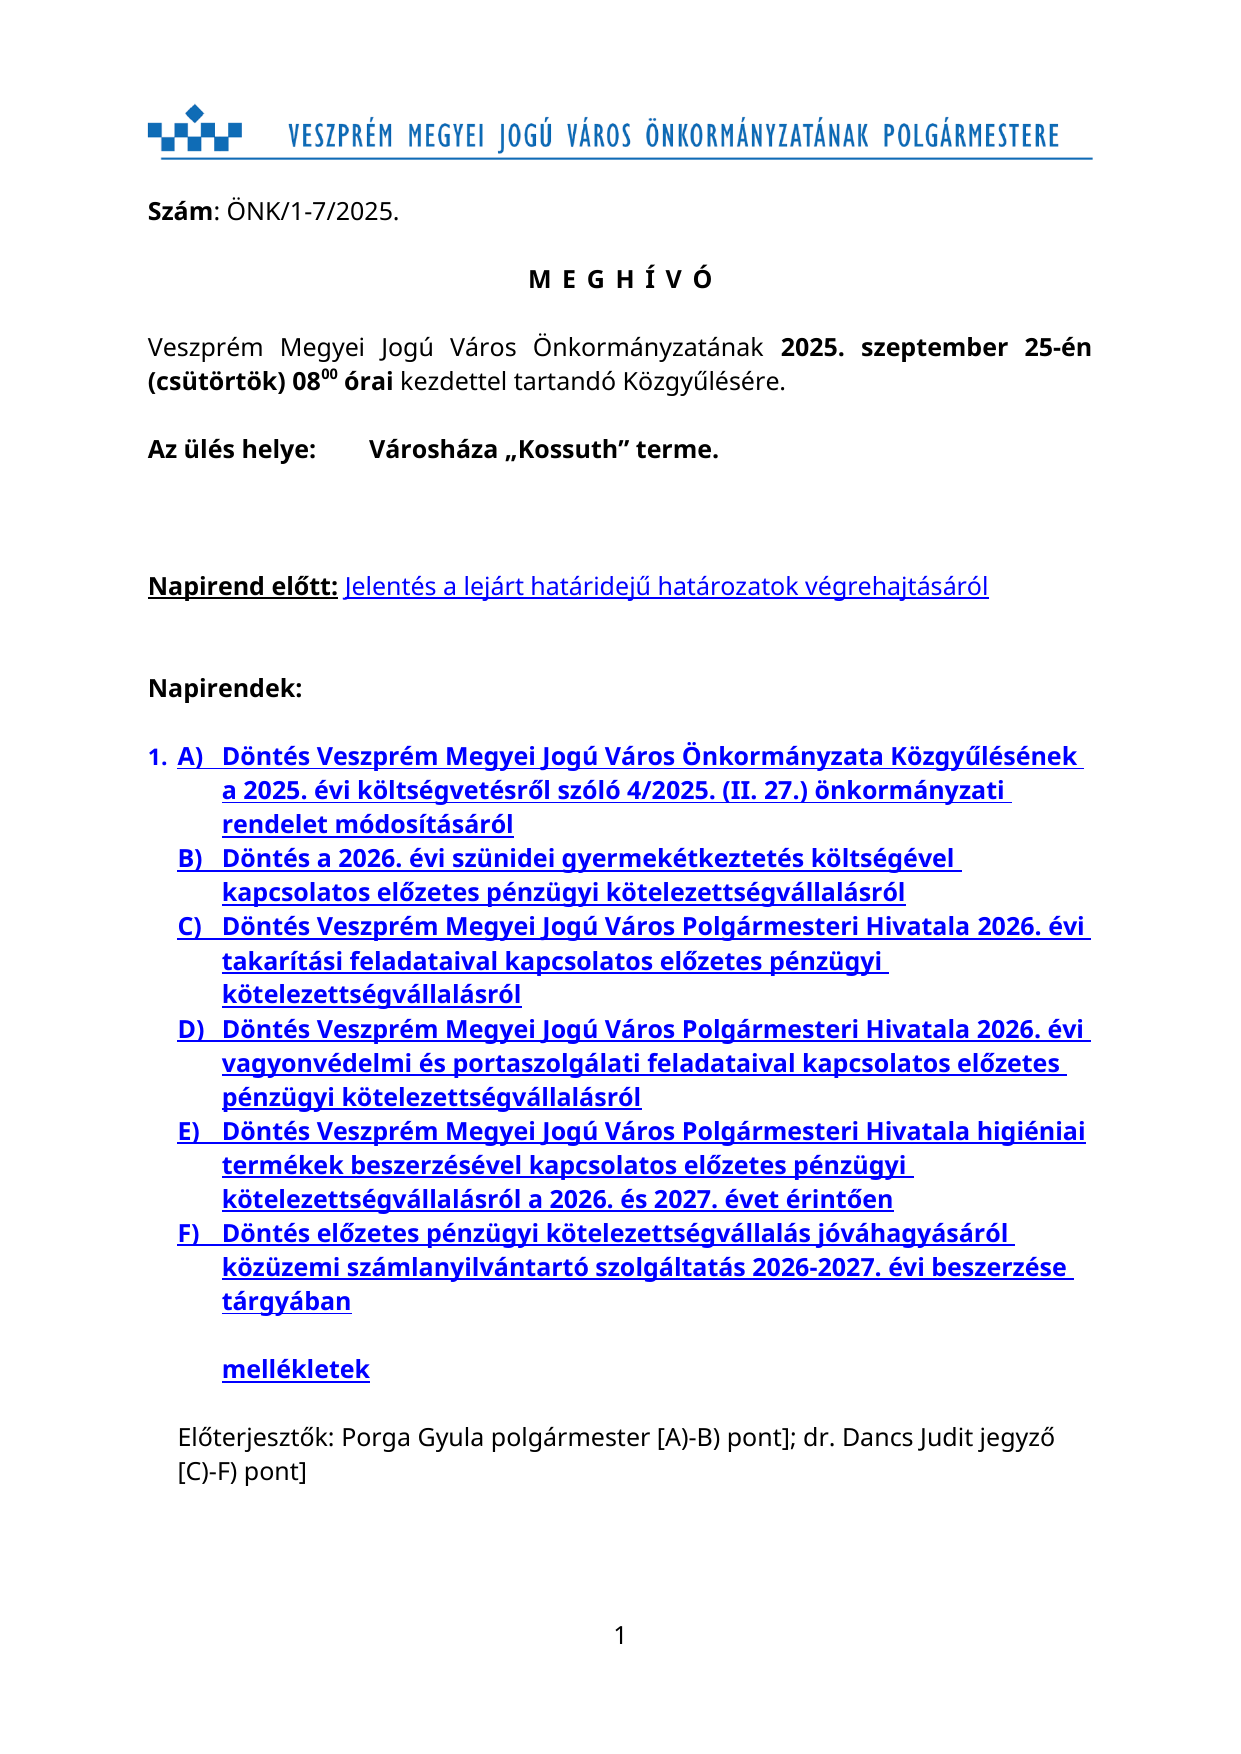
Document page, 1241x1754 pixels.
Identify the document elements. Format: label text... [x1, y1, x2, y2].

text Szám: ÖNK/1-7/2025. [148, 194, 1092, 228]
text B) Döntés a 2026. évi szünidei gyermekétkeztetés költségével kapcsolatos előzetes pénzügyi kötelezettségvállalásról [177, 841, 1092, 909]
text E) Döntés Veszprém Megyei Jogú Város Polgármesteri Hivatala higiéniai termékek beszerzésével kapcsolatos előzetes pénzügyi kötelezettségvállalásról a 2026. és 2027. évet érintően [177, 1113, 1092, 1216]
list A) Döntés Veszprém Megyei Jogú Város Önkormányzata Közgyűlésének a 2025. évi költségvetésről szóló 4/2025. (II. 27.) önkormányzati rendelet módosításáról [148, 739, 1092, 841]
text Előterjesztők: Porga Gyula polgármester [A)-B) pont]; dr. Dancs Judit jegyző [C)-F) pont] [177, 1386, 1093, 1488]
text Napirendek: [148, 671, 1092, 705]
text F) Döntés előzetes pénzügyi kötelezettségvállalás jóváhagyásáról közüzemi számlanyilvántartó szolgáltatás 2026-2027. évi beszerzése tárgyában mellékletek [177, 1216, 1092, 1386]
text C) Döntés Veszprém Megyei Jogú Város Polgármesteri Hivatala 2026. évi takarítási feladataival kapcsolatos előzetes pénzügyi kötelezettségvállalásról [177, 909, 1092, 1011]
text Veszprém Megyei Jogú Város Önkormányzatának 2025. szeptember 25-én (csütörtök) 0800 órai kezdettel tartandó Közgyűlésére. [148, 330, 1092, 398]
text M E G H Í V Ó [148, 262, 1092, 296]
text Napirend előtt: Jelentés a lejárt határidejű határozatok végrehajtásáról [148, 568, 1092, 602]
text Az ülés helye: Városháza „Kossuth” terme. [148, 432, 1092, 466]
picture [147, 103, 1093, 160]
text D) Döntés Veszprém Megyei Jogú Város Polgármesteri Hivatala 2026. évi vagyonvédelmi és portaszolgálati feladataival kapcsolatos előzetes pénzügyi kötelezettségvállalásról [177, 1011, 1092, 1113]
